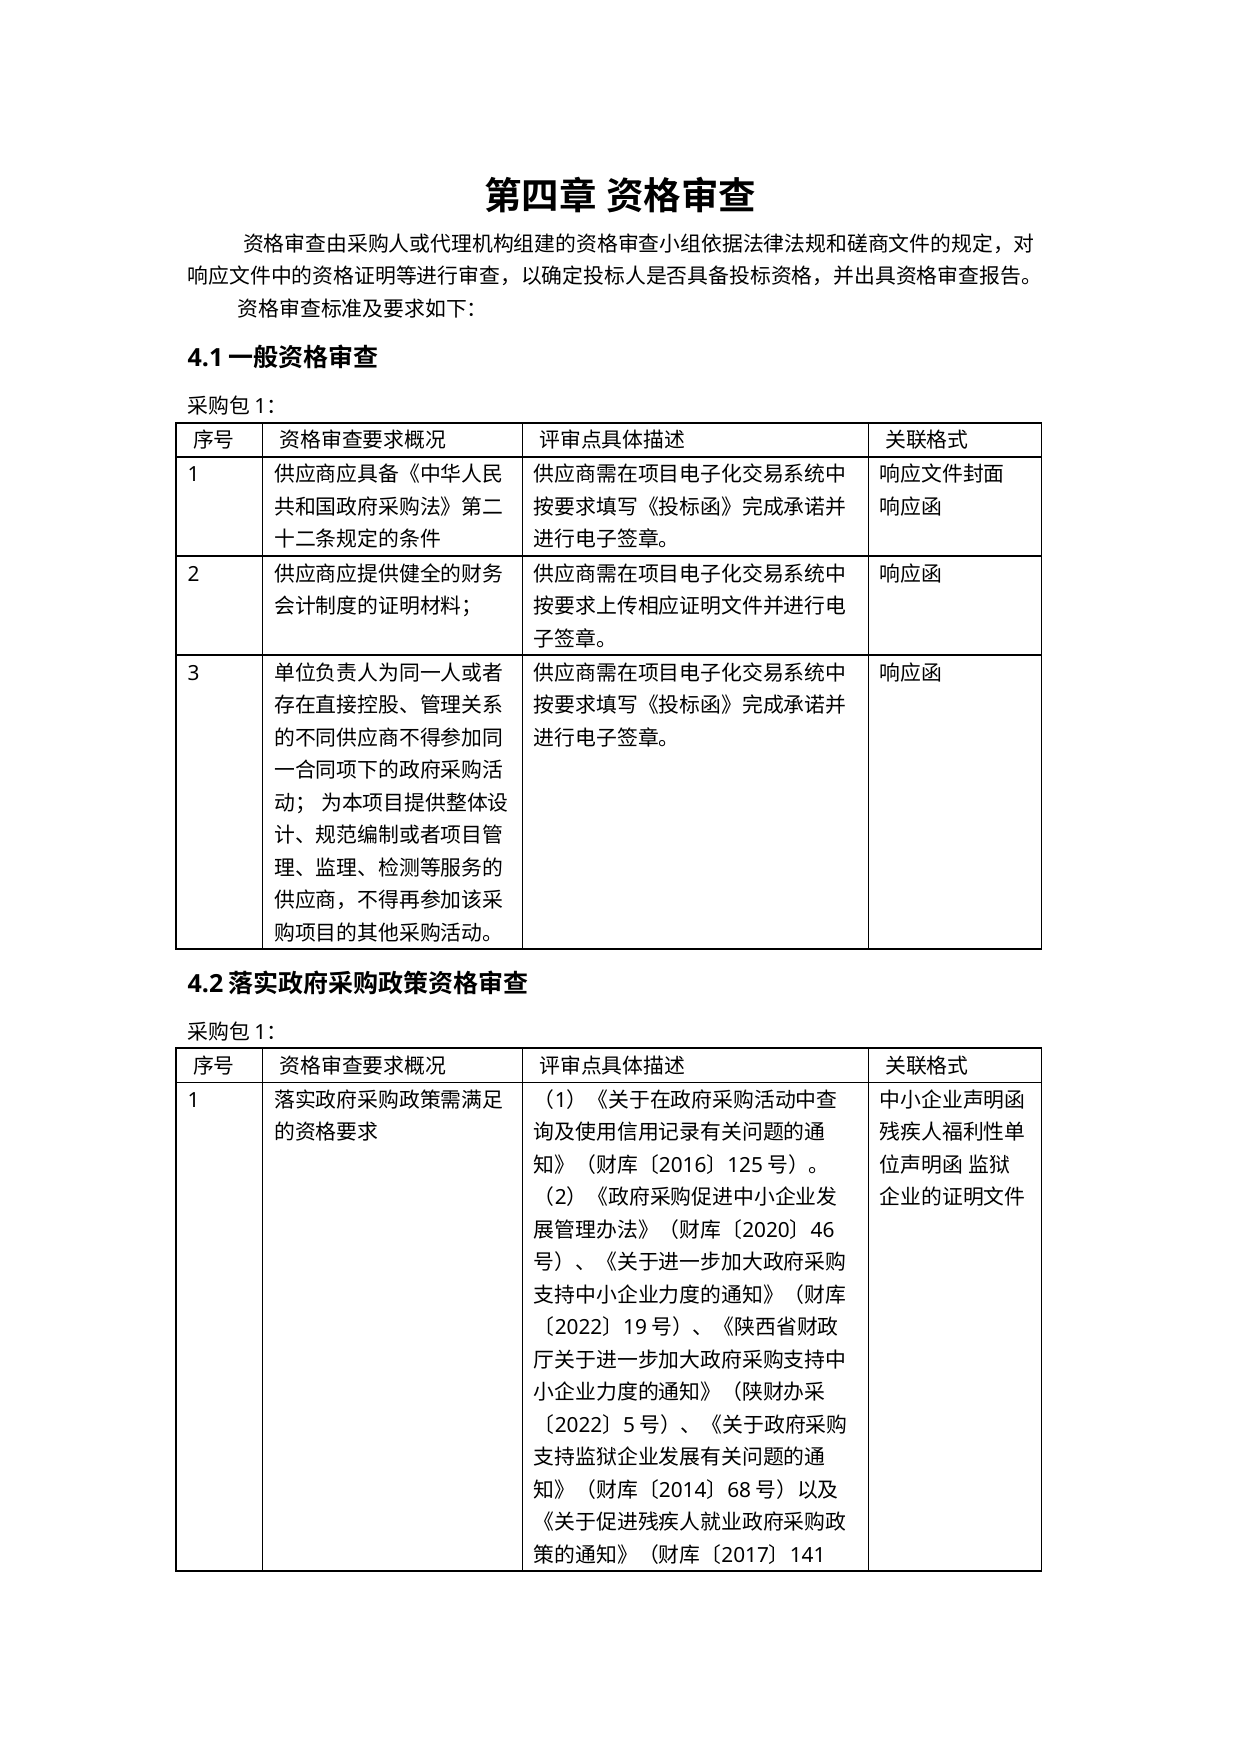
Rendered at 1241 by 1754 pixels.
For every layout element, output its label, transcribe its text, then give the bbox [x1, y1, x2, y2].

table_cell 2 [177, 557, 262, 654]
table_cell 落实政府采购政策需满足的资格要求 [263, 1083, 522, 1570]
table_header 序号 [177, 1049, 262, 1081]
table_cell 1 [177, 458, 262, 555]
text 资格审查标准及要求如下： [187, 292, 1053, 324]
table_cell 供应商应具备《中华人民共和国政府采购法》第二十二条规定的条件 [263, 458, 522, 555]
table_cell 响应函 [869, 557, 1041, 654]
table_header 关联格式 [869, 424, 1041, 456]
text 资格审查由采购人或代理机构组建的资格审查小组依据法律法规和磋商文件的规定，对响应文件中的资格证明等进行审查，以确定投标人是否具备投标资格，并出具资格审查报告。 [187, 227, 1053, 292]
text 第四章 资格审查 [187, 162, 1053, 227]
table_header 关联格式 [869, 1049, 1041, 1081]
table_header 资格审查要求概况 [263, 424, 522, 456]
table_cell 供应商应提供健全的财务会计制度的证明材料； [263, 557, 522, 654]
text 采购包1： [187, 1015, 1053, 1047]
table_cell 供应商需在项目电子化交易系统中按要求填写《投标函》完成承诺并进行电子签章。 [523, 656, 868, 948]
table_header 资格审查要求概况 [263, 1049, 522, 1081]
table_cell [869, 1083, 1041, 1570]
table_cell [523, 1083, 868, 1570]
table_header 评审点具体描述 [523, 1049, 868, 1081]
table_cell 3 [177, 656, 262, 948]
text 采购包1： [187, 389, 1053, 422]
text 4.1一般资格审查 [187, 324, 1053, 389]
text 4.2落实政府采购政策资格审查 [187, 950, 1053, 1015]
table_cell 单位负责人为同一人或者存在直接控股、管理关系的不同供应商不得参加同一合同项下的政府采购活动； 为本项目提供整体设计、规范编制或者项目管理、监理、检测等服务的供应商，不得再参加该采购项目的其他采购活动。 [263, 656, 522, 948]
table_cell 供应商需在项目电子化交易系统中按要求填写《投标函》完成承诺并进行电子签章。 [523, 458, 868, 555]
table_header 评审点具体描述 [523, 424, 868, 456]
table_header 序号 [177, 424, 262, 456]
table_cell 响应文件封面 响应函 [869, 458, 1041, 555]
table_cell 供应商需在项目电子化交易系统中按要求上传相应证明文件并进行电子签章。 [523, 557, 868, 654]
table_cell 1 [177, 1083, 262, 1570]
table_cell 响应函 [869, 656, 1041, 948]
